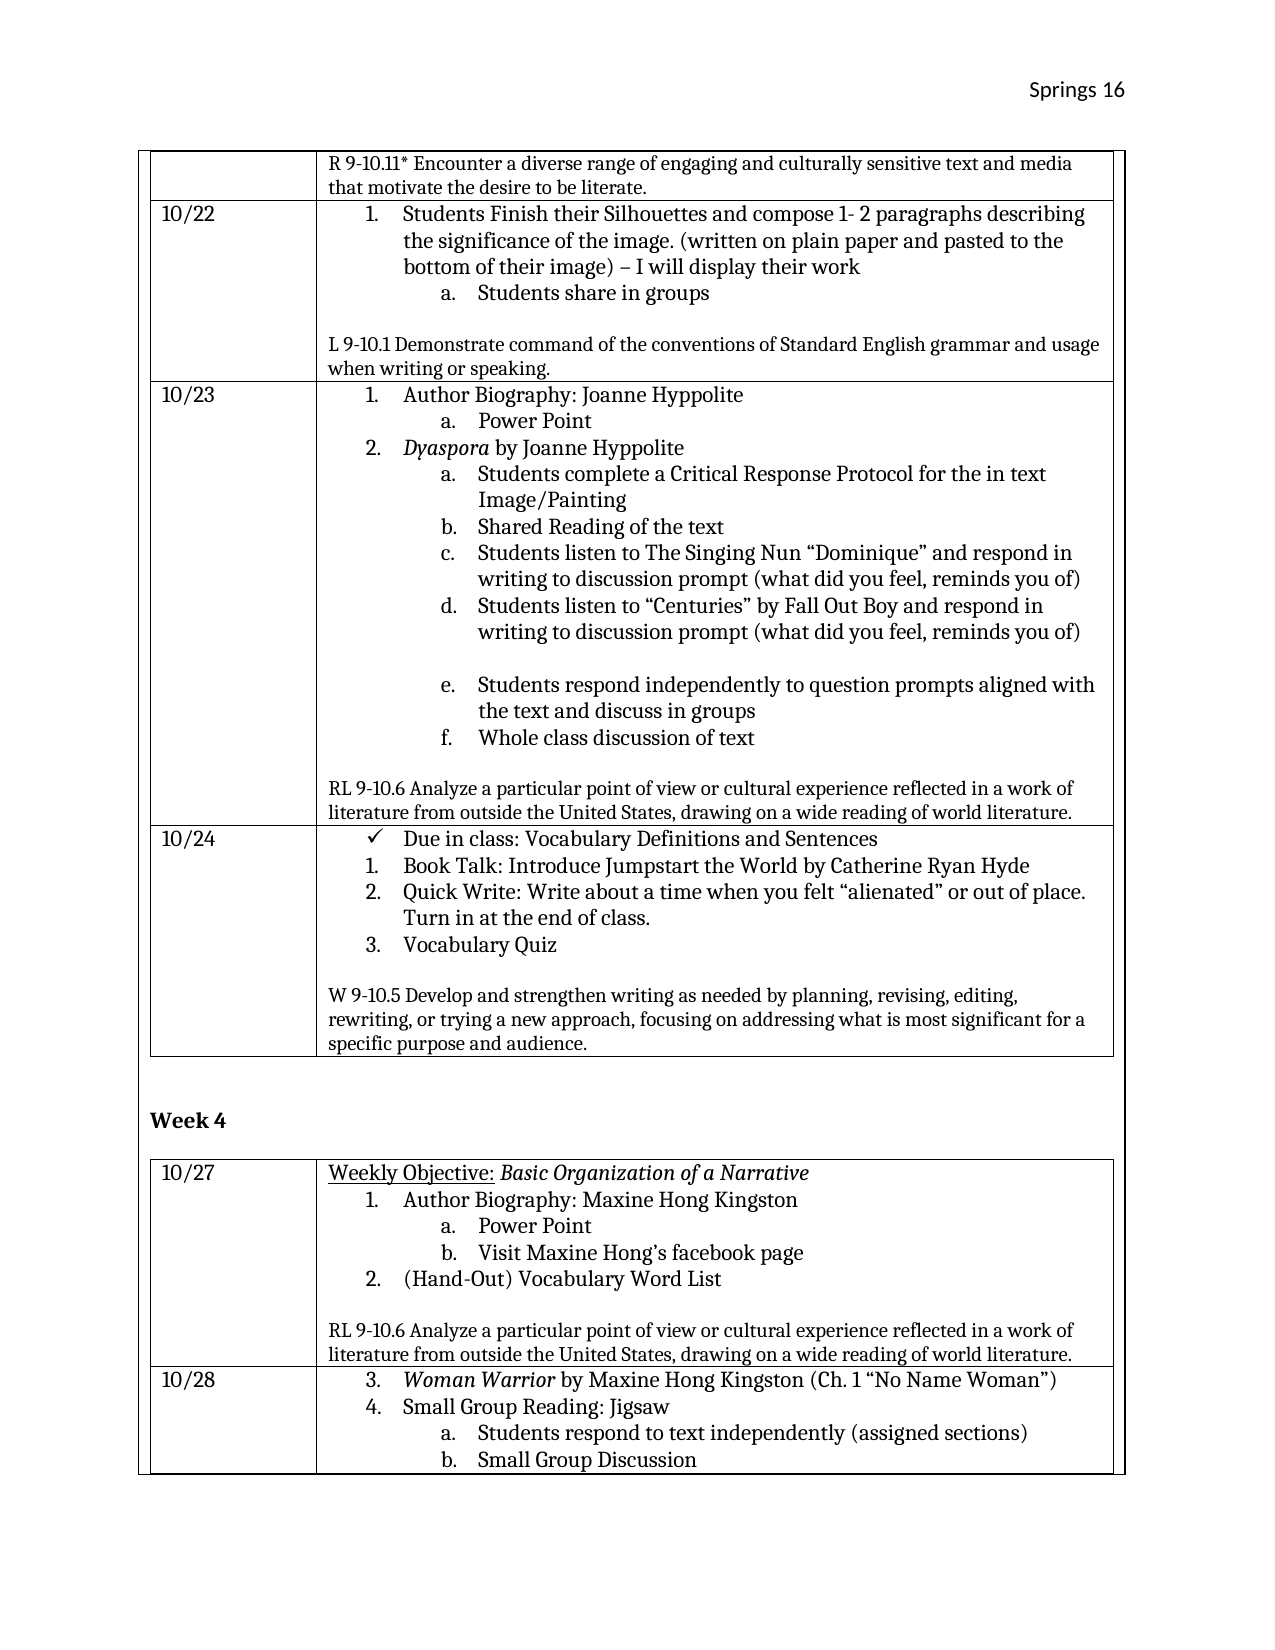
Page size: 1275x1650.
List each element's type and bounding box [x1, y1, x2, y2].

table_header [139, 151, 1124, 1474]
